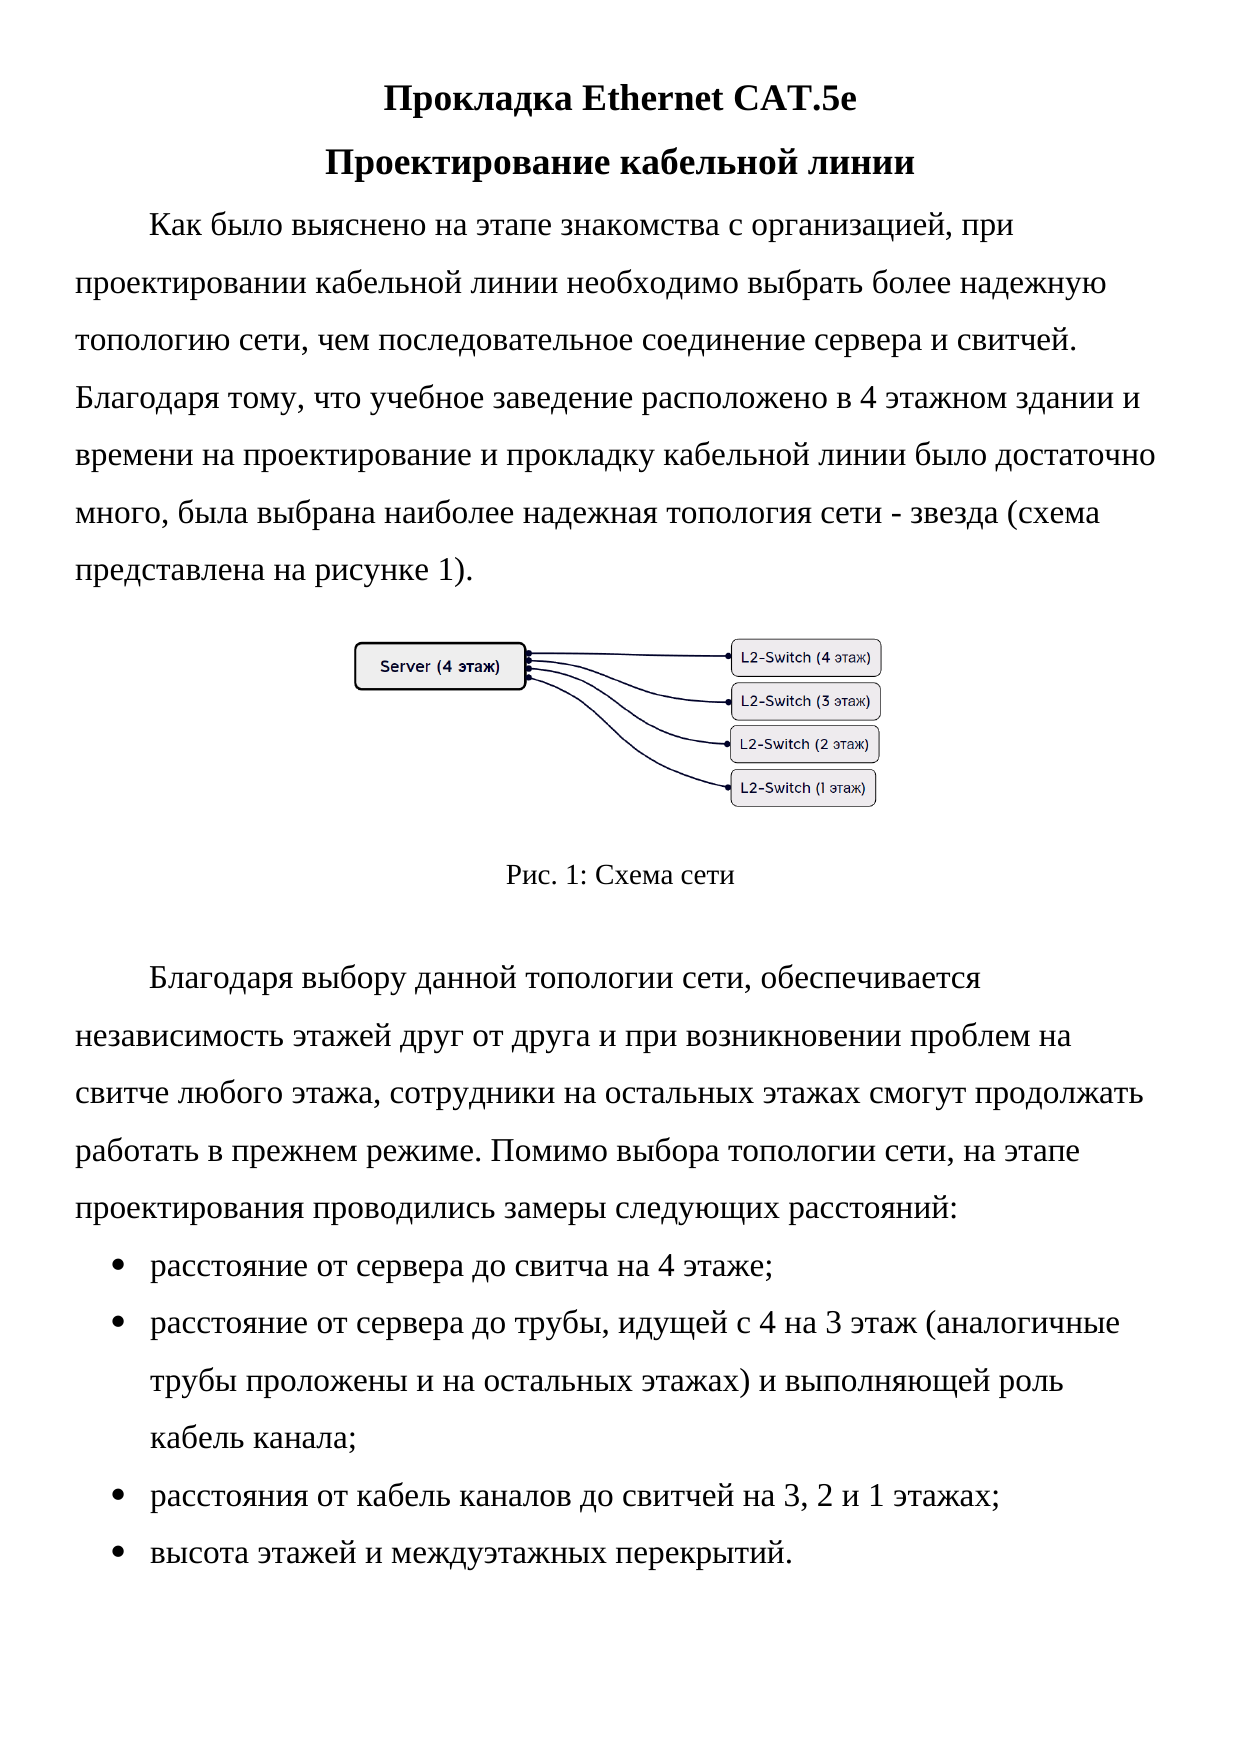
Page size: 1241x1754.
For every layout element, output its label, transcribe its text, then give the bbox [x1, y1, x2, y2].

list расстояния от кабель каналов до свитчей на 3, 2 и 1 этажах; [112, 1475, 1165, 1513]
text Прокладка Ethernet CAT.5e [75, 75, 1165, 118]
text Как было выяснено на этапе знакомства с организацией, при проектировании кабельной линии необходимо выбрать более надежную топологию сети, чем последовательное соединение сервера и свитчей. Благодаря тому, что учебное заведение расположено в 4 этажном здании и времени на проектирование и прокладку кабельной линии было достаточно много, была выбрана наиболее надежная топология сети - звезда (схема представлена на рисунке 1). [75, 204, 1165, 588]
text Рис. 1: Схема сети [75, 857, 1165, 891]
text Благодаря выбору данной топологии сети, обеспечивается независимость этажей друг от друга и при возникновении проблем на свитче любого этажа, сотрудники на остальных этажах смогут продолжать работать в прежнем режиме. Помимо выбора топологии сети, на этапе проектирования проводились замеры следующих расстояний: [75, 958, 1165, 1226]
list расстояние от сервера до свитча на 4 этаже; [112, 1245, 1165, 1283]
text Проектирование кабельной линии [75, 140, 1165, 183]
list высота этажей и междуэтажных перекрытий. [112, 1533, 1165, 1571]
picture [319, 606, 921, 844]
list расстояние от сервера до трубы, идущей с 4 на 3 этаж (аналогичные трубы проложены и на остальных этажах) и выполняющей роль кабель канала; [112, 1303, 1165, 1456]
